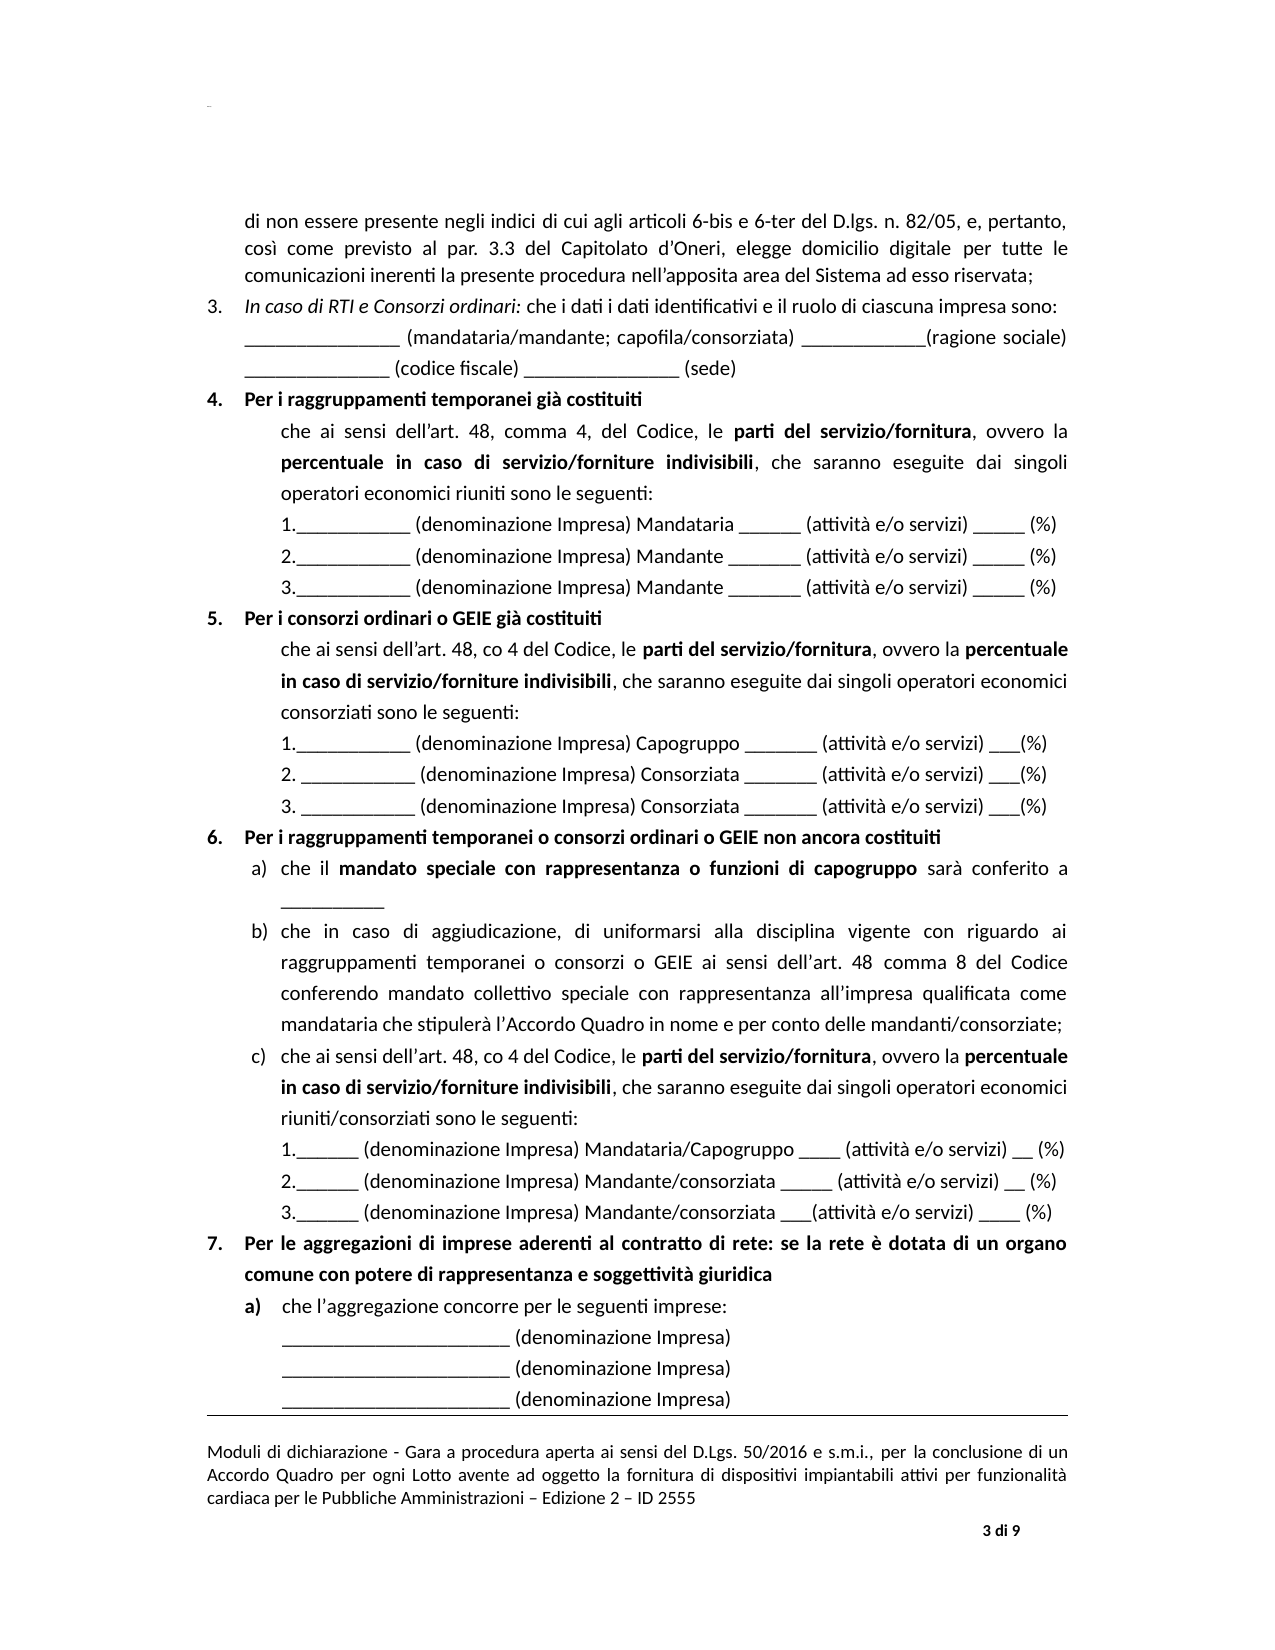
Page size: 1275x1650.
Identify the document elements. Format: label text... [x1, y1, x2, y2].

list Per i raggruppamenti temporanei già costituiti [207, 382, 1068, 413]
text ______________________ (denominazione Impresa) [282, 1351, 1068, 1382]
list che il mandato speciale con rappresentanza o funzioni di capogruppo sarà conferito a __________ [251, 851, 1068, 913]
list 2.___________ (denominazione Impresa) Mandante _______ (attività e/o servizi) _____ (%) [281, 538, 1068, 569]
list 1.___________ (denominazione Impresa) Capogruppo _______ (attività e/o servizi) ___(%) [281, 726, 1068, 757]
list In caso di RTI e Consorzi ordinari: che i dati i dati identificativi e il ruolo di ciascuna impresa sono: [207, 288, 1068, 319]
text 1.______ (denominazione Impresa) Mandataria/Capogruppo ____ (attività e/o servizi) __ (%) [281, 1132, 1068, 1163]
list Per le aggregazioni di imprese aderenti al contratto di rete: se la rete è dotata di un organo comune con potere di rappresentanza e soggettività giuridica [207, 1226, 1068, 1288]
list che in caso di aggiudicazione, di uniformarsi alla disciplina vigente con riguardo ai raggruppamenti temporanei o consorzi o GEIE ai sensi dell’art. 48 comma 8 del Codice conferendo mandato collettivo speciale con rappresentanza all’impresa qualificata come mandataria che stipulerà l’Accordo Quadro in nome e per conto delle mandanti/consorziate; [251, 913, 1068, 1038]
list Per i consorzi ordinari o GEIE già costituiti [207, 601, 1068, 632]
list di non essere presente negli indici di cui agli articoli 6-bis e 6-ter del D.lgs. n. 82/05, e, pertanto, così come previsto al par. 3.3 del Capitolato d’Oneri, elegge domicilio digitale per tutte le comunicazioni inerenti la presente procedura nell’apposita area del Sistema ad esso riservata; [207, 207, 1068, 288]
list 2. ___________ (denominazione Impresa) Consorziata _______ (attività e/o servizi) ___(%) [281, 757, 1068, 788]
list che l’aggregazione concorre per le seguenti imprese: [244, 1288, 1068, 1319]
list 3.___________ (denominazione Impresa) Mandante _______ (attività e/o servizi) _____ (%) [281, 569, 1068, 601]
text _______________ (mandataria/mandante; capofila/consorziata) ____________(ragione sociale) ______________ (codice fiscale) _______________ (sede) [244, 319, 1068, 382]
text che ai sensi dell’art. 48, co 4 del Codice, le parti del servizio/fornitura, ovvero la percentuale in caso di servizio/forniture indivisibili, che saranno eseguite dai singoli operatori economici consorziati sono le seguenti: [281, 632, 1068, 726]
text che ai sensi dell’art. 48, comma 4, del Codice, le parti del servizio/fornitura, ovvero la percentuale in caso di servizio/forniture indivisibili, che saranno eseguite dai singoli operatori economici riuniti sono le seguenti: [281, 413, 1068, 507]
list Per i raggruppamenti temporanei o consorzi ordinari o GEIE non ancora costituiti [207, 819, 1068, 851]
text ______________________ (denominazione Impresa) [282, 1319, 1068, 1351]
text 3.______ (denominazione Impresa) Mandante/consorziata ___(attività e/o servizi) ____ (%) [281, 1194, 1068, 1226]
text ______________________ (denominazione Impresa) [282, 1382, 1068, 1413]
list 3. ___________ (denominazione Impresa) Consorziata _______ (attività e/o servizi) ___(%) [281, 788, 1068, 819]
list 1.___________ (denominazione Impresa) Mandataria ______ (attività e/o servizi) _____ (%) [281, 507, 1068, 538]
text 2.______ (denominazione Impresa) Mandante/consorziata _____ (attività e/o servizi) __ (%) [281, 1163, 1068, 1194]
list che ai sensi dell’art. 48, co 4 del Codice, le parti del servizio/fornitura, ovvero la percentuale in caso di servizio/forniture indivisibili, che saranno eseguite dai singoli operatori economici riuniti/consorziati sono le seguenti: [251, 1038, 1068, 1132]
